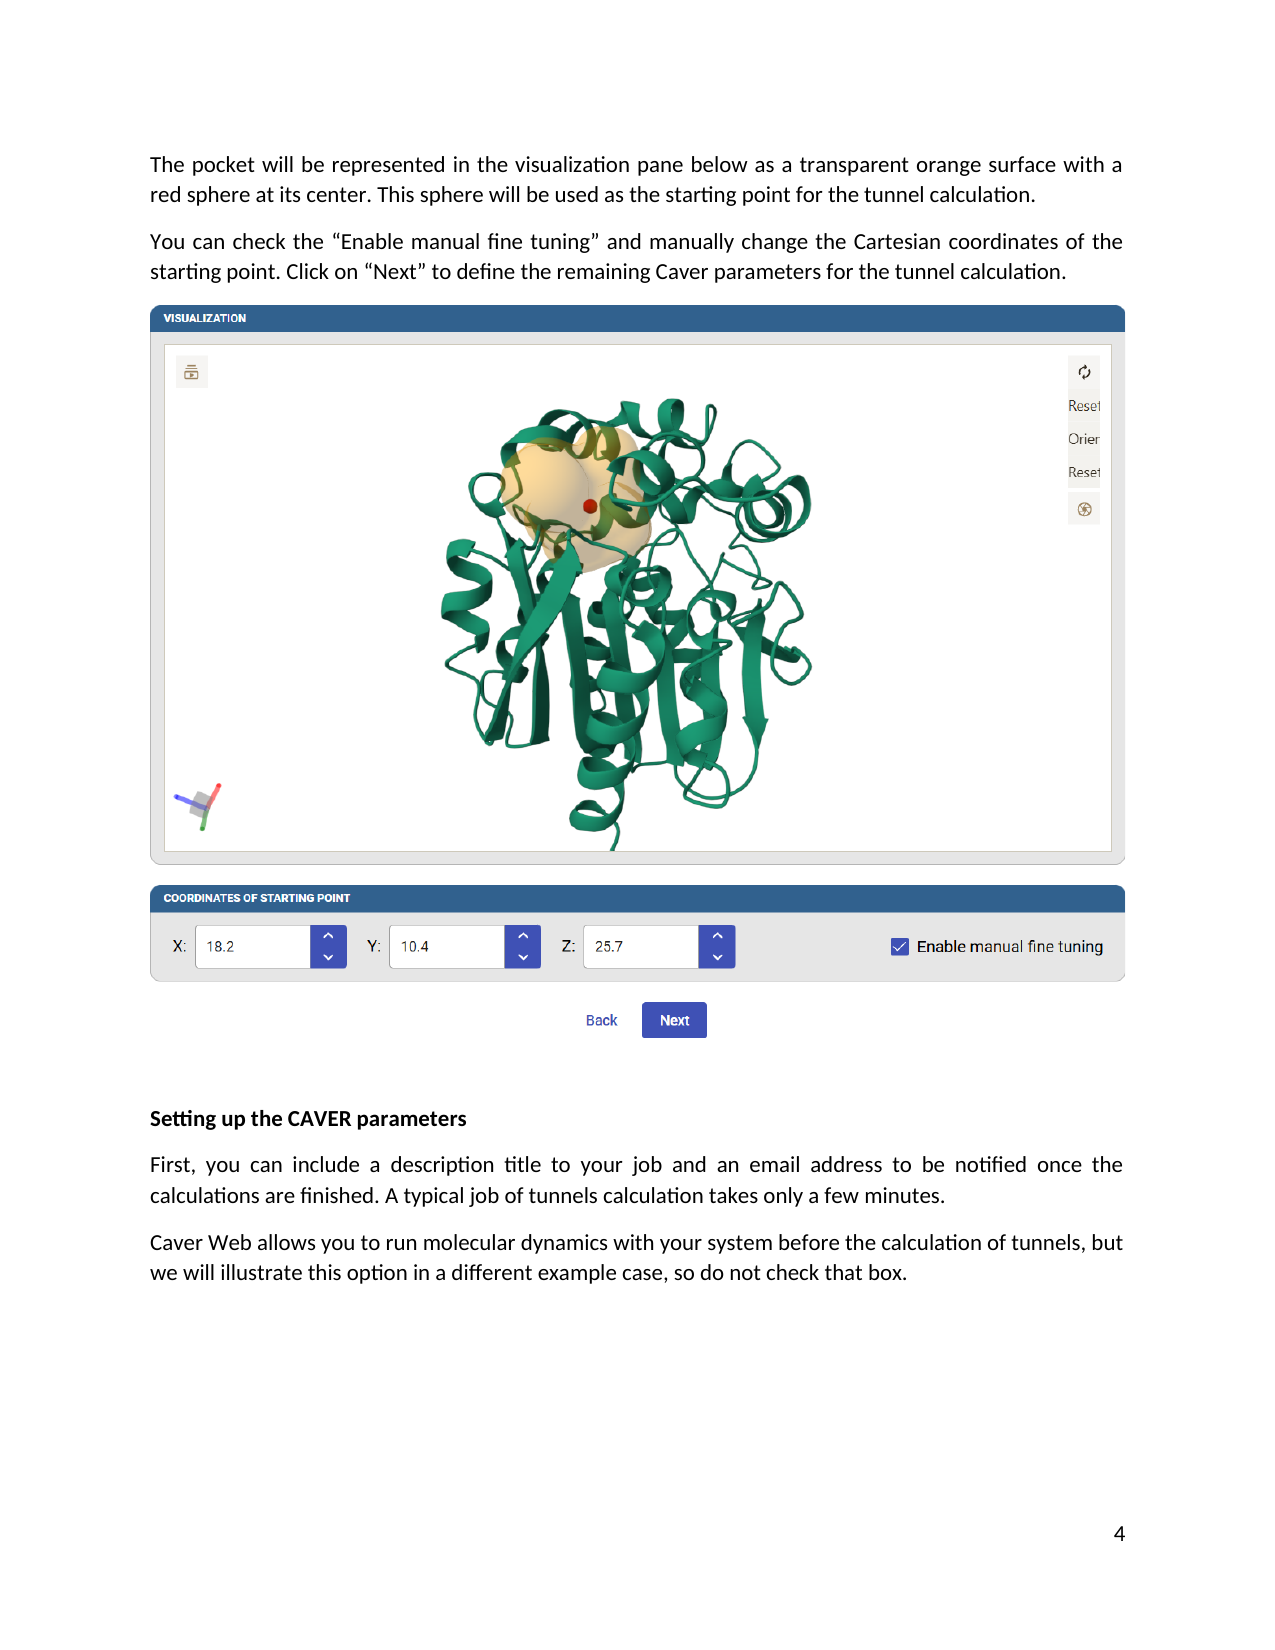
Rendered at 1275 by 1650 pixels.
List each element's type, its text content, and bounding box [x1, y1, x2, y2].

text You can check the “Enable manual fine tuning” and manually change the Cartesian coordinates of the starting point. Click on “Next” to define the remaining Caver parameters for the tunnel calculation. [150, 227, 1125, 285]
text First, you can include a description title to your job and an email address to be notified once the calculations are finished. A typical job of tunnels calculation takes only a few minutes. [150, 1151, 1125, 1209]
subtitle Setting up the CAVER parameters [150, 1104, 1125, 1132]
picture [150, 304, 1125, 1038]
text The pocket will be represented in the visualization pane below as a transparent orange surface with a red sphere at its center. This sphere will be used as the starting point for the tunnel calculation. [150, 150, 1125, 208]
text Caver Web allows you to run molecular dynamics with your system before the calculation of tunnels, but we will illustrate this option in a different example case, so do not check that box. [150, 1228, 1125, 1286]
